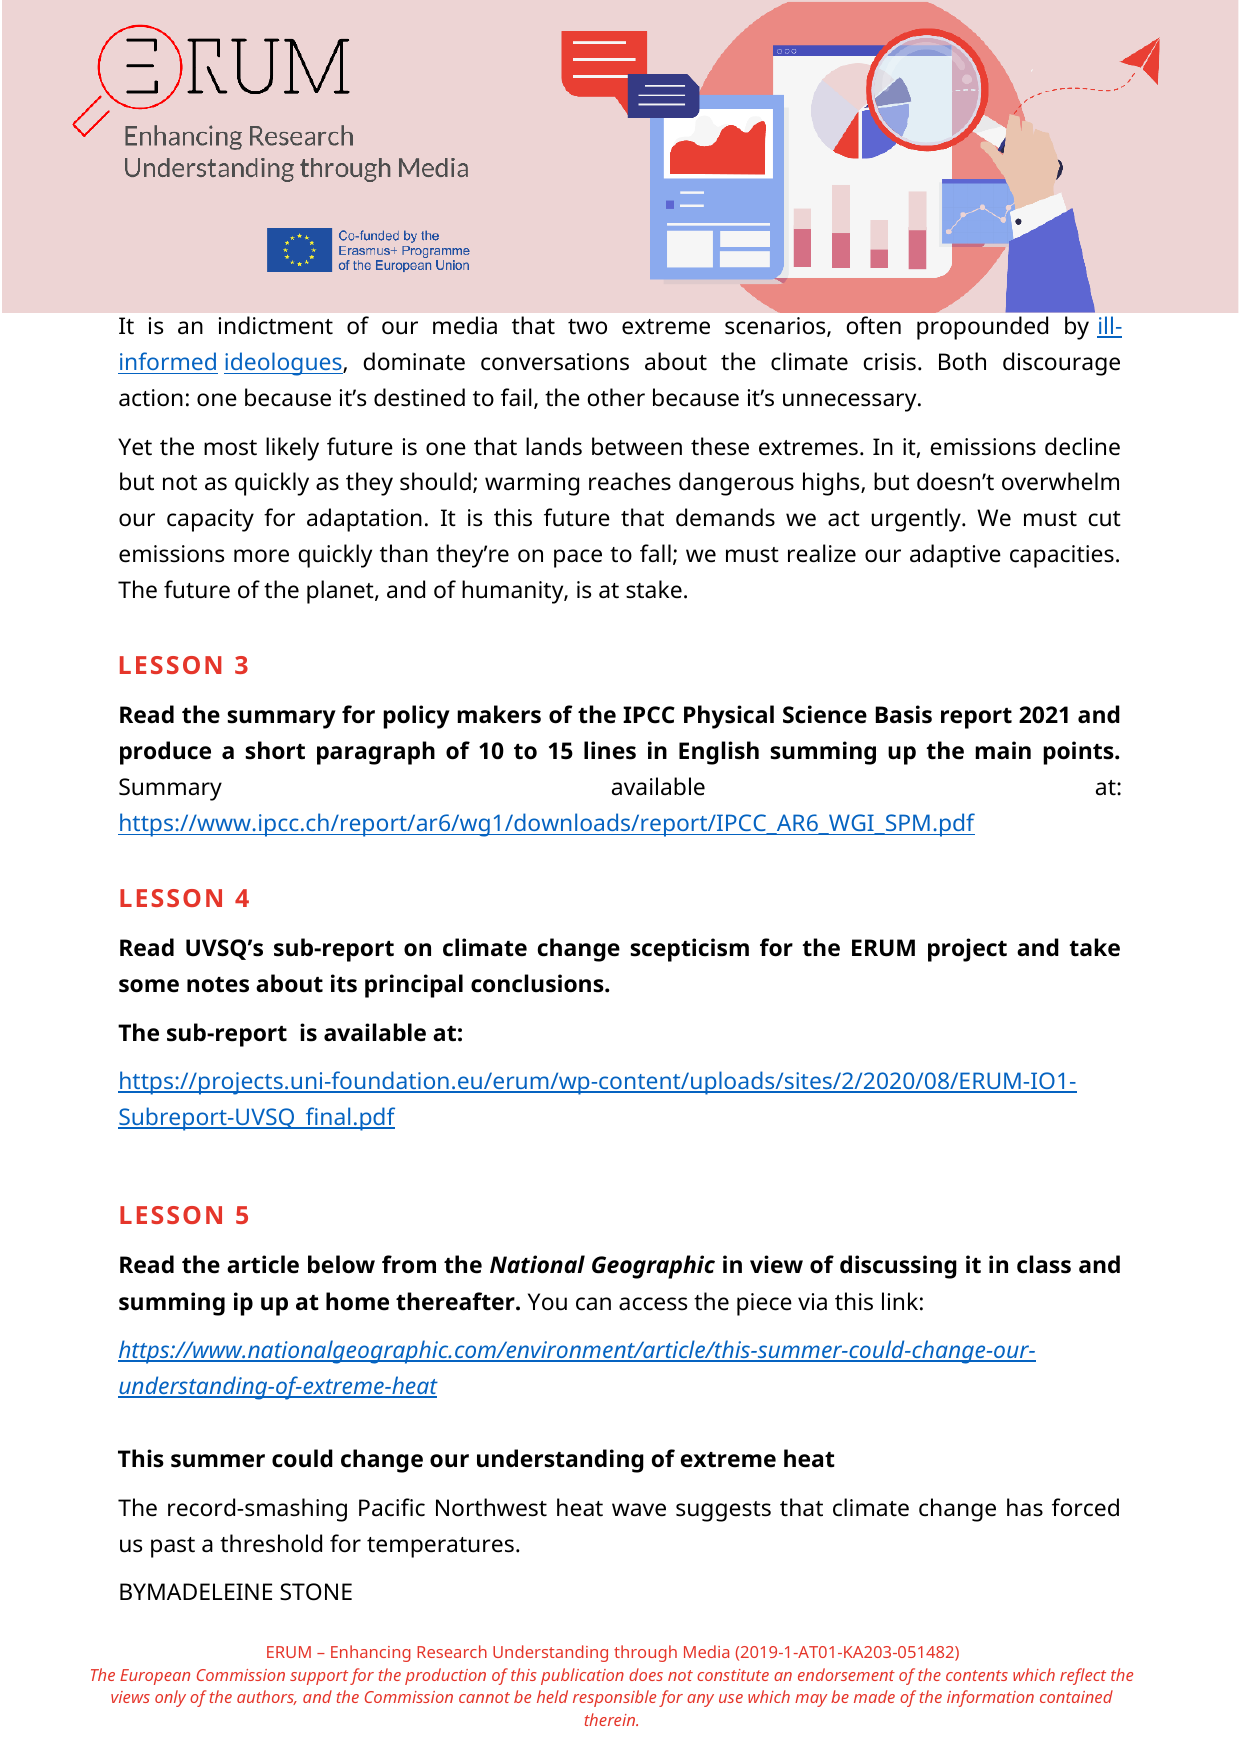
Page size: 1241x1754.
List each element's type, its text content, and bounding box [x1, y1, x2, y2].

text BYMADELEINE STONE [118, 1576, 1122, 1607]
text This summer could change our understanding of extreme heat [117, 1443, 1122, 1474]
text Lesson 3 [117, 648, 1122, 682]
text https://www.nationalgeographic.com/environment/article/this-summer-could-change-our-understanding-of-extreme-heat [118, 1334, 1122, 1401]
text https://projects.uni-foundation.eu/erum/wp-content/uploads/sites/2/2020/08/ERUM-IO1-Subreport-UVSQ_final.pdf [118, 1065, 1122, 1132]
text Read the article below from the National Geographic in view of discussing it in class and summing ip up at home thereafter. You can access the piece via this link: [118, 1249, 1122, 1317]
text Yet the most likely future is one that lands between these extremes. In it, emissions decline but not as quickly as they should; warming reaches dangerous highs, but doesn’t overwhelm our capacity for adaptation. It is this future that demands we act urgently. We must cut emissions more quickly than they’re on pace to fall; we must realize our adaptive capacities. The future of the planet, and of humanity, is at stake. [118, 430, 1122, 605]
picture [0, 0, 1241, 313]
text The sub-report is available at: [118, 1017, 1122, 1048]
text It is an indictment of our media that two extreme scenarios, often propounded by ill-informed ideologues, dominate conversations about the climate crisis. Both discourage action: one because it’s destined to fail, the other because it’s unnecessary. [118, 310, 1122, 413]
text The record-smashing Pacific Northwest heat wave suggests that climate change has forced us past a threshold for temperatures. [118, 1492, 1122, 1559]
text Read UVSQ’s sub-report on climate change scepticism for the ERUM project and take some notes about its principal conclusions. [118, 932, 1122, 999]
text Lesson 4 [118, 881, 1122, 914]
text Read the summary for policy makers of the IPCC Physical Science Basis report 2021 and produce a short paragraph of 10 to 15 lines in English summing up the main points. Summary available at: https://www.ipcc.ch/report/ar6/wg1/downloads/report/IPCC_AR6_WGI_SPM.pdf [118, 699, 1122, 838]
text Lesson 5 [118, 1198, 1122, 1232]
